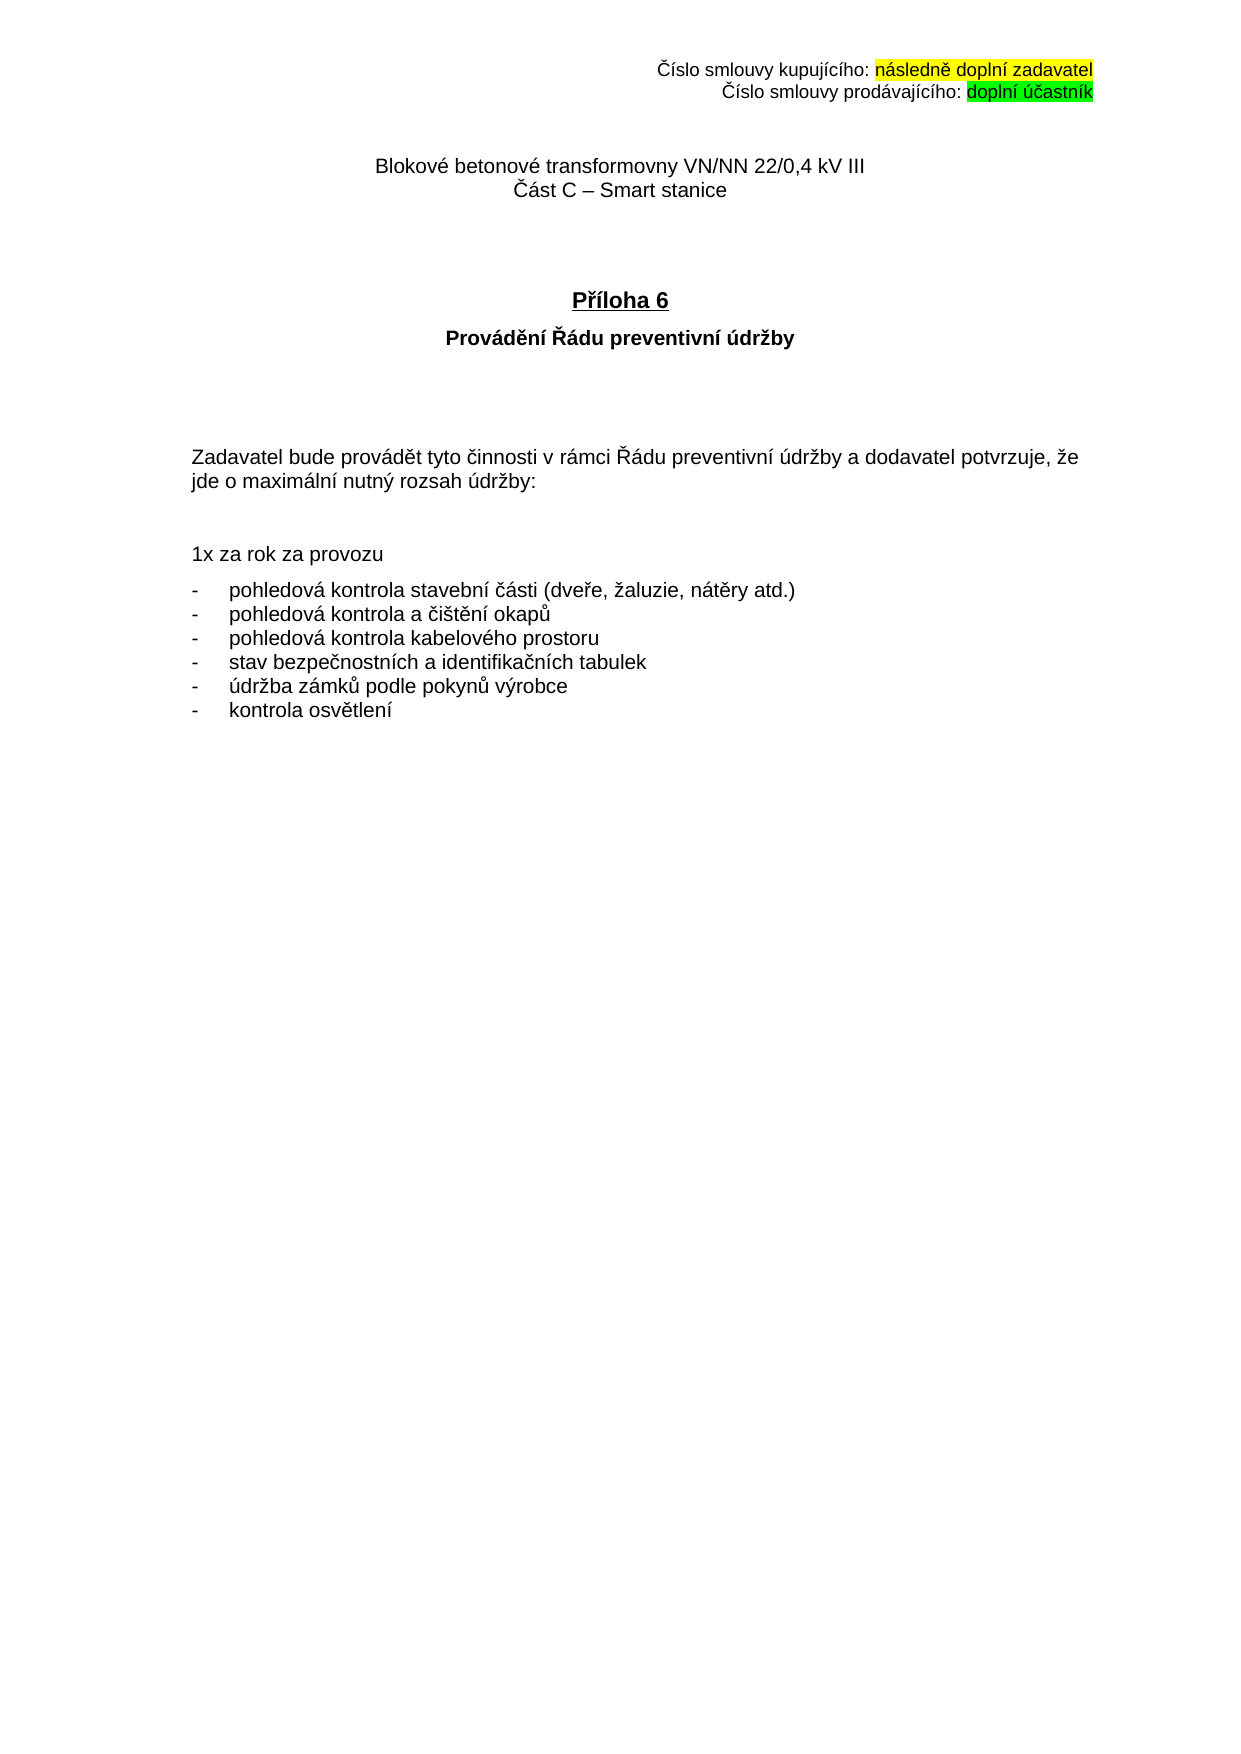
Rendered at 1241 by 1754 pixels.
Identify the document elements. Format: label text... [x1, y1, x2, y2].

text Provádění Řádu preventivní údržby [148, 326, 1093, 350]
list kontrola osvětlení [191, 698, 1093, 722]
text Zadavatel bude provádět tyto činnosti v rámci Řádu preventivní údržby a dodavatel potvrzuje, že jde o maximální nutný rozsah údržby: [191, 445, 1093, 493]
list pohledová kontrola kabelového prostoru [191, 626, 1093, 650]
text Příloha 6 [148, 284, 1093, 313]
list pohledová kontrola a čištění okapů [191, 602, 1093, 626]
list pohledová kontrola stavební části (dveře, žaluzie, nátěry atd.) [191, 578, 1093, 602]
list údržba zámků podle pokynů výrobce [191, 674, 1093, 698]
text 1x za rok za provozu [191, 542, 1093, 566]
list stav bezpečnostních a identifikačních tabulek [191, 650, 1093, 674]
